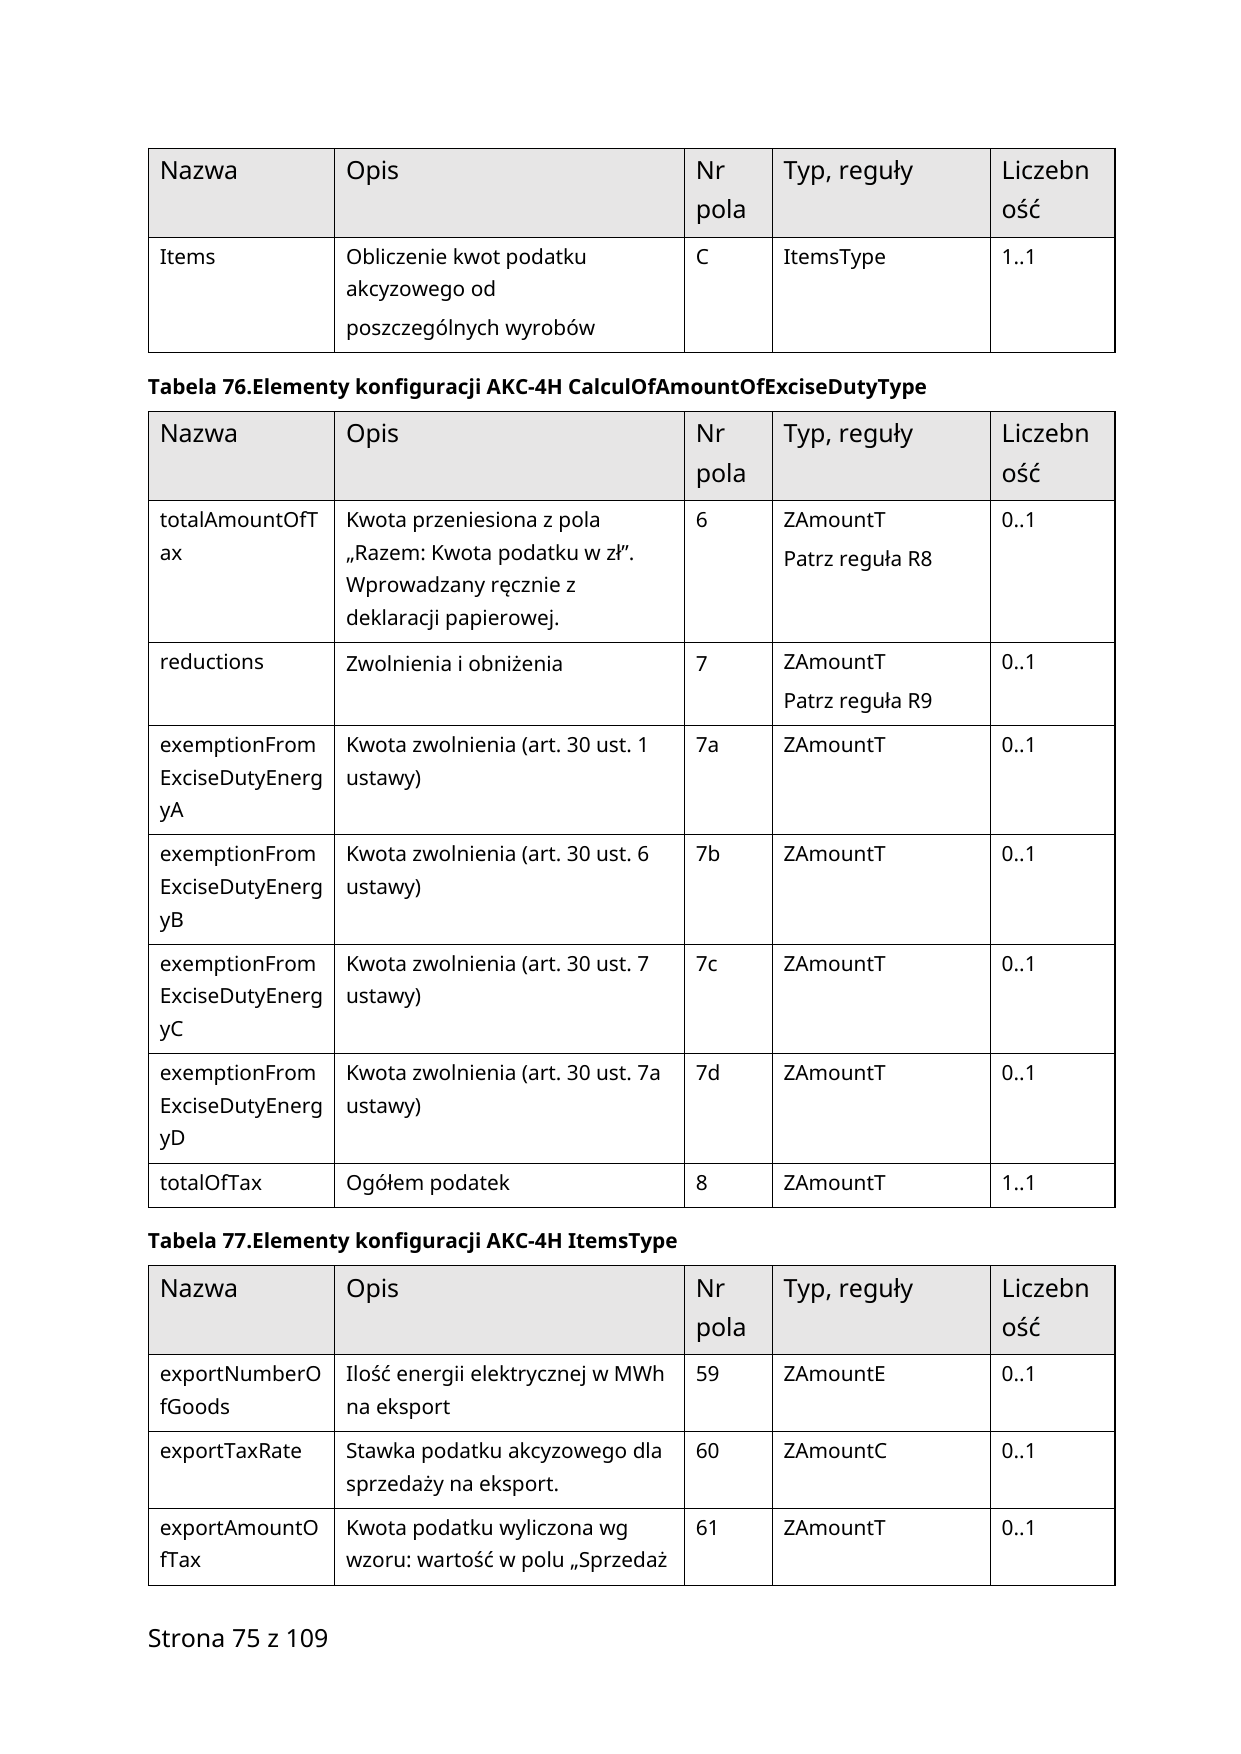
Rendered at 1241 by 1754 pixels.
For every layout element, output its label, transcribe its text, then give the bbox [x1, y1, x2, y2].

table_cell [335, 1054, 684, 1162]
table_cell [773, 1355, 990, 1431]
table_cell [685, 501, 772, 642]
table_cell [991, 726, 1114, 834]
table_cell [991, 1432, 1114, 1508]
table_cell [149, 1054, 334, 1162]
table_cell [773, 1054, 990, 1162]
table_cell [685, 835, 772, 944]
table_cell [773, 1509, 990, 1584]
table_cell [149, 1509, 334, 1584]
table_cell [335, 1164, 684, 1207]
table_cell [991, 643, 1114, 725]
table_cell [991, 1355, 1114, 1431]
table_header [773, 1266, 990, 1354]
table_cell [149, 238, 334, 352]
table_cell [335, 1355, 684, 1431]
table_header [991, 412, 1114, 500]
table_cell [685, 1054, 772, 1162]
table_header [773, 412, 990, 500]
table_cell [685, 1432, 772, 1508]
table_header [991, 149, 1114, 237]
text Tabela 76.Elementy konfiguracji AKC-4H CalculOfAmountOfExciseDutyType [148, 372, 1092, 401]
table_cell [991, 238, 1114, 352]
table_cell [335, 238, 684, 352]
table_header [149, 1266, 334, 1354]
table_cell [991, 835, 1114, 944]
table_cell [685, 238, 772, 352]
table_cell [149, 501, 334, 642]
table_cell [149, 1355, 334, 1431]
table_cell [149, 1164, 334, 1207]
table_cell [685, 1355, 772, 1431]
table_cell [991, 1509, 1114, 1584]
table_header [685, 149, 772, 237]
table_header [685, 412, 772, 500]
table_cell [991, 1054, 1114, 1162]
text Tabela 77.Elementy konfiguracji AKC-4H ItemsType [148, 1226, 1092, 1255]
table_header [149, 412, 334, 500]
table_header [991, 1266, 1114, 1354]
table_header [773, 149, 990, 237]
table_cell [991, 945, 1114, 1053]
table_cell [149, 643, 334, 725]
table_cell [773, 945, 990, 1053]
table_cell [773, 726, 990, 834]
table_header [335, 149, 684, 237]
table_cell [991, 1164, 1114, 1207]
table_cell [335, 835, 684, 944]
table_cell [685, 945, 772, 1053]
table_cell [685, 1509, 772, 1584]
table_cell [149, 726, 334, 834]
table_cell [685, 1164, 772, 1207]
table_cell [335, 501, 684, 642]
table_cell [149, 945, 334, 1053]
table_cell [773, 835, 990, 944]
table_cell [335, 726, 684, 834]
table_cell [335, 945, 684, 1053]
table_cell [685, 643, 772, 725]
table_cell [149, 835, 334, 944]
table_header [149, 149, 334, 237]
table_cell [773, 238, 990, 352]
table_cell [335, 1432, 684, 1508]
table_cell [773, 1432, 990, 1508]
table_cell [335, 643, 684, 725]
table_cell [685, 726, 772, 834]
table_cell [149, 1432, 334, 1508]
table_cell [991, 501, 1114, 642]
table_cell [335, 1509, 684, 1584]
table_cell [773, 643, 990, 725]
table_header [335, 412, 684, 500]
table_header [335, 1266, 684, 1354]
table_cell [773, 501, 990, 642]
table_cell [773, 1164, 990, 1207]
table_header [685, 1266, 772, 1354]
